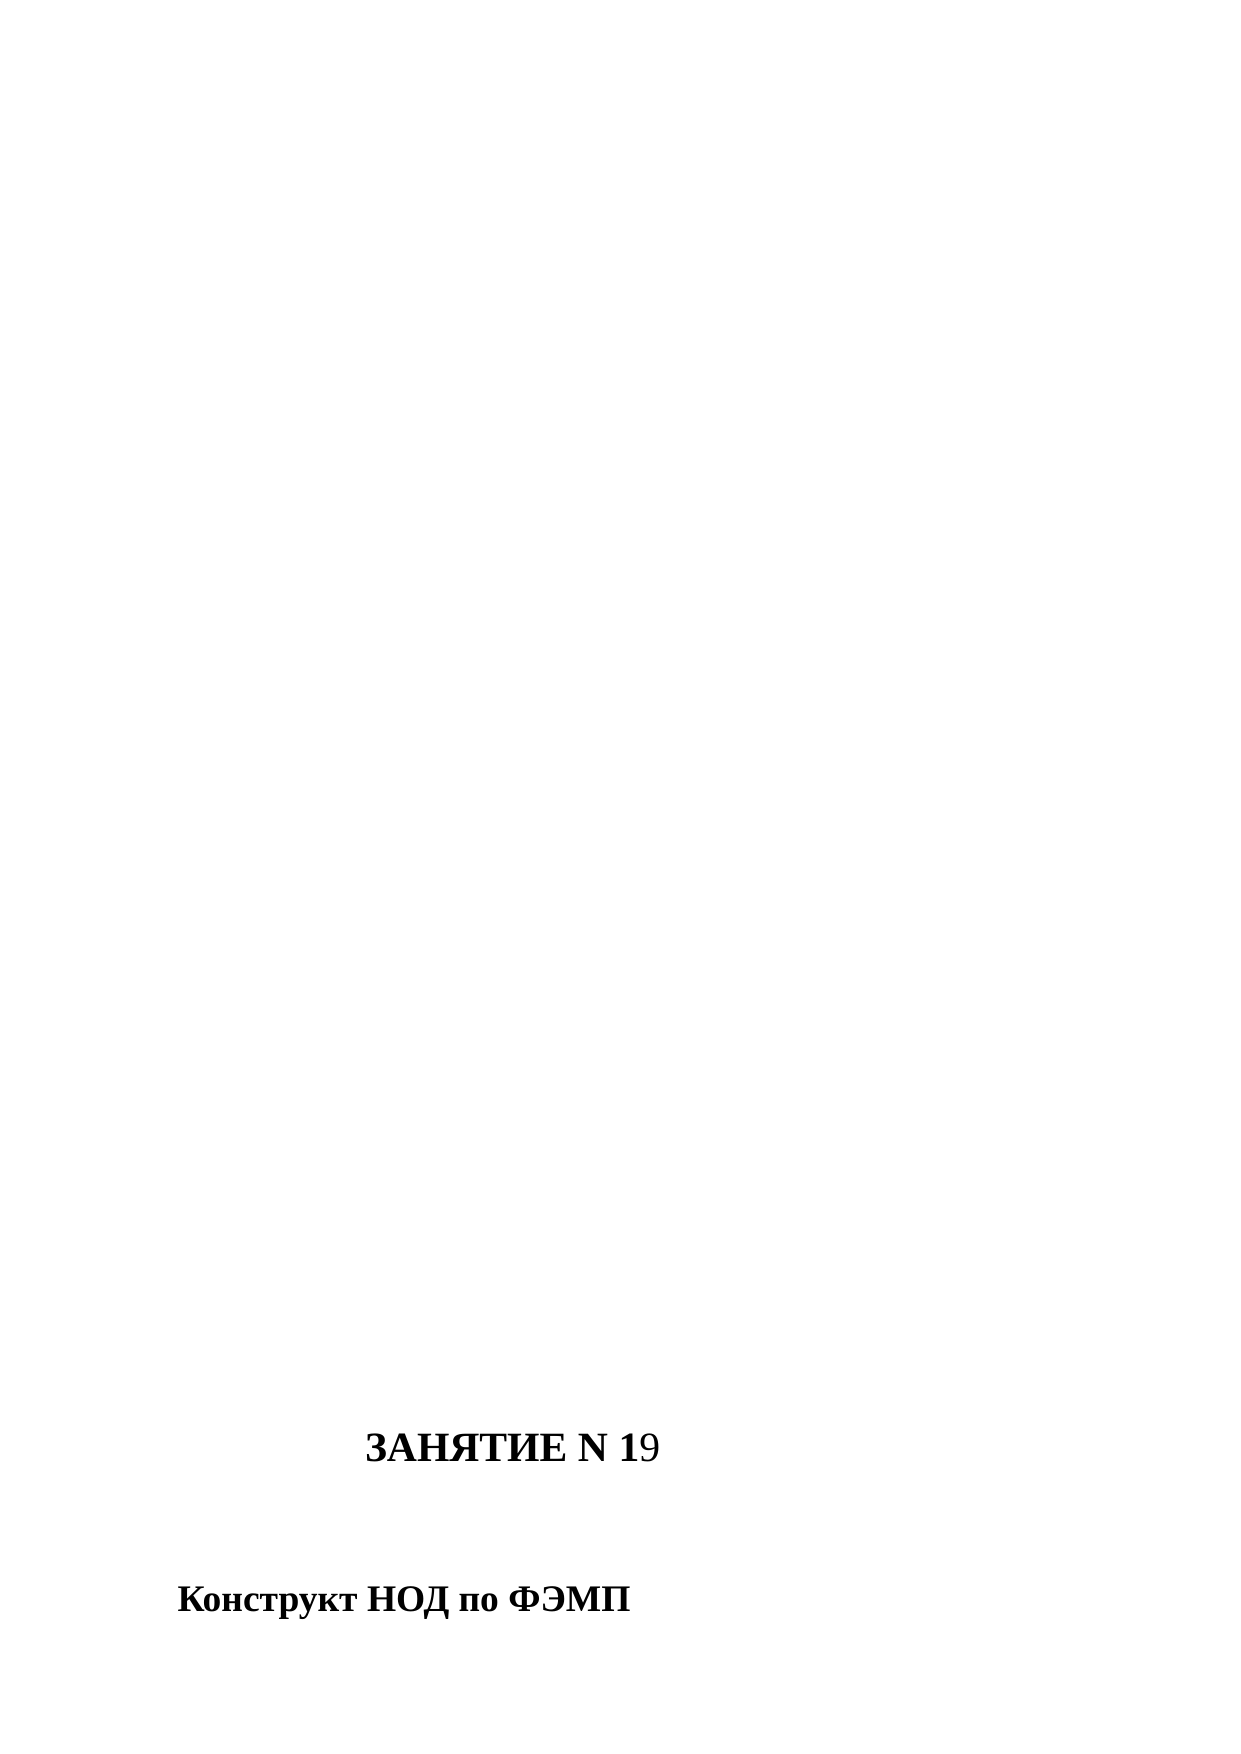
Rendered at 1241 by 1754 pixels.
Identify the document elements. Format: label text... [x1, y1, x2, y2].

text ЗАНЯТИЕ N 19 Конструкт НОД по ФЭМП [177, 1422, 1152, 1619]
